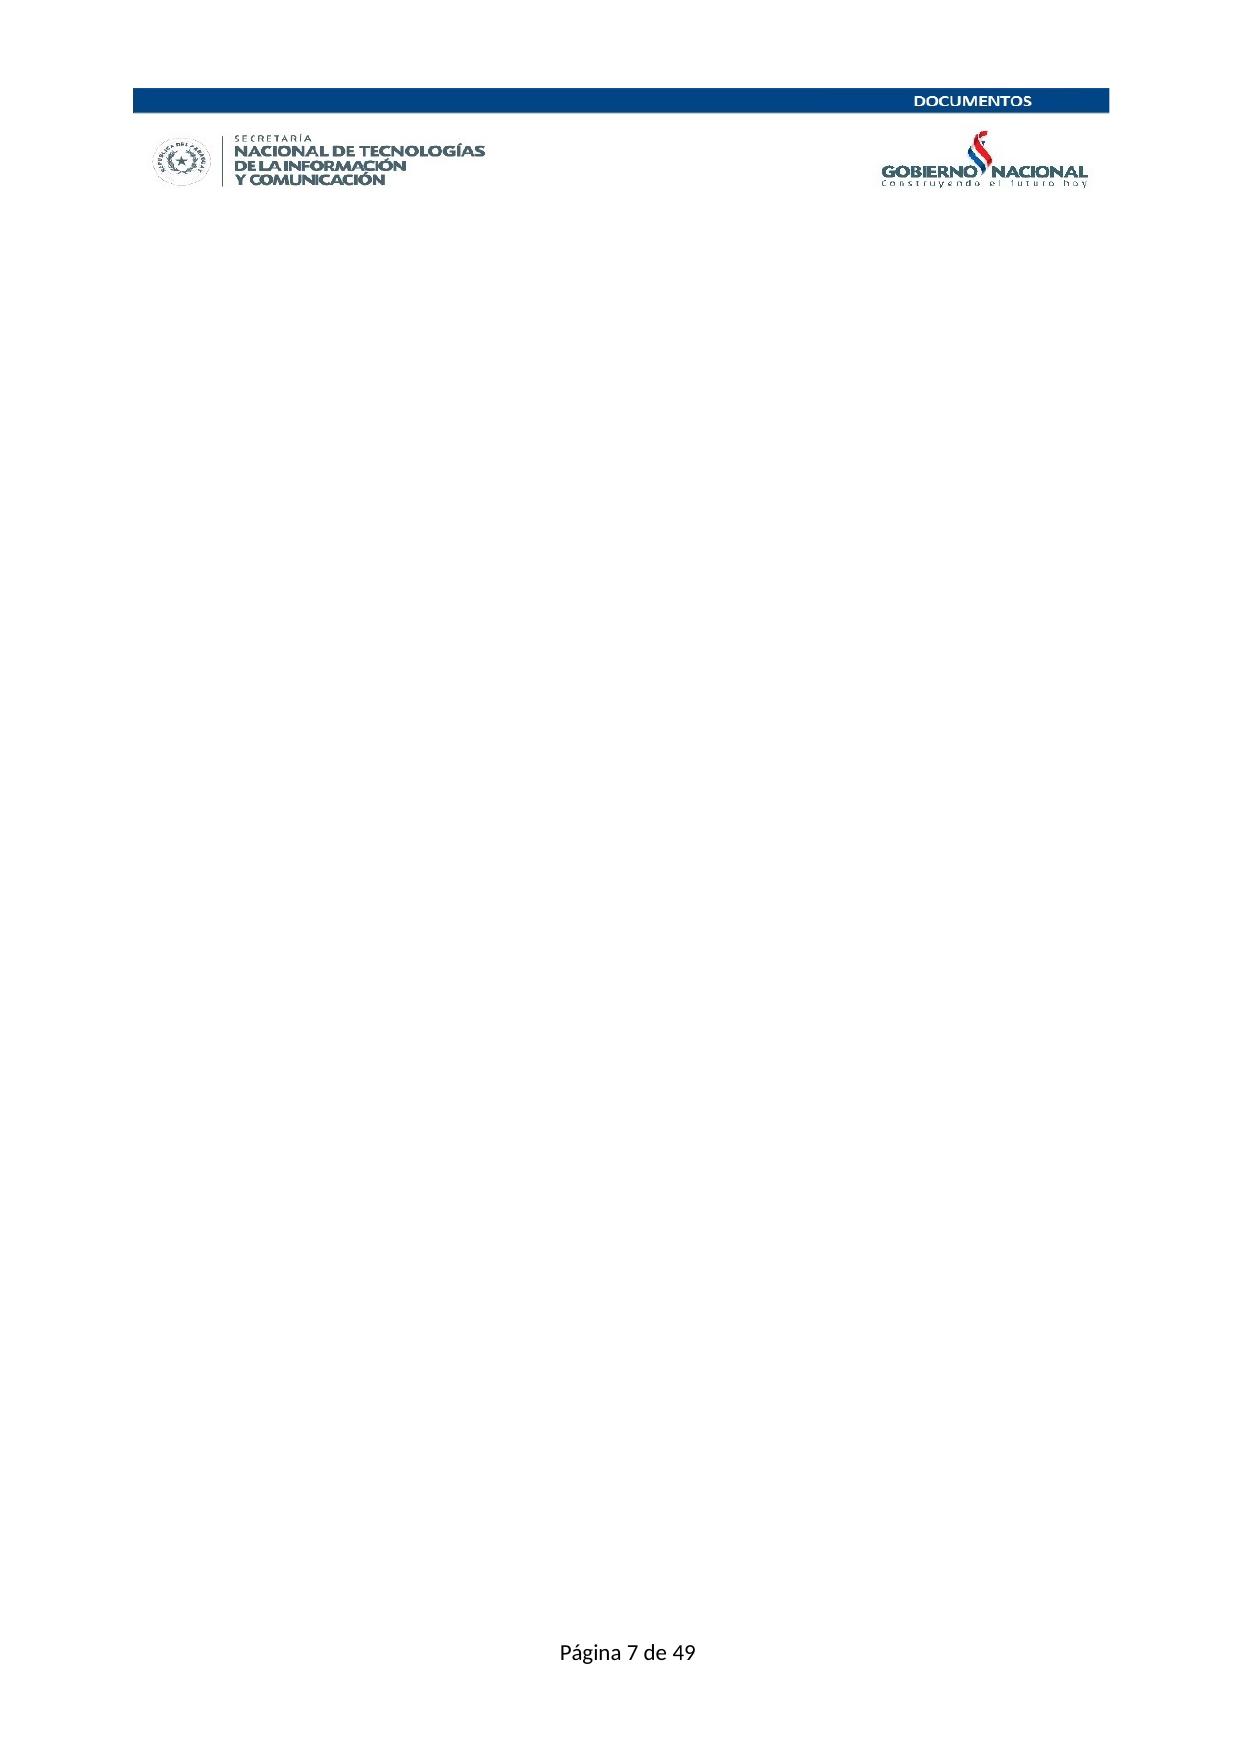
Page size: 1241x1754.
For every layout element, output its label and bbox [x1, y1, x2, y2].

picture [132, 88, 1110, 196]
